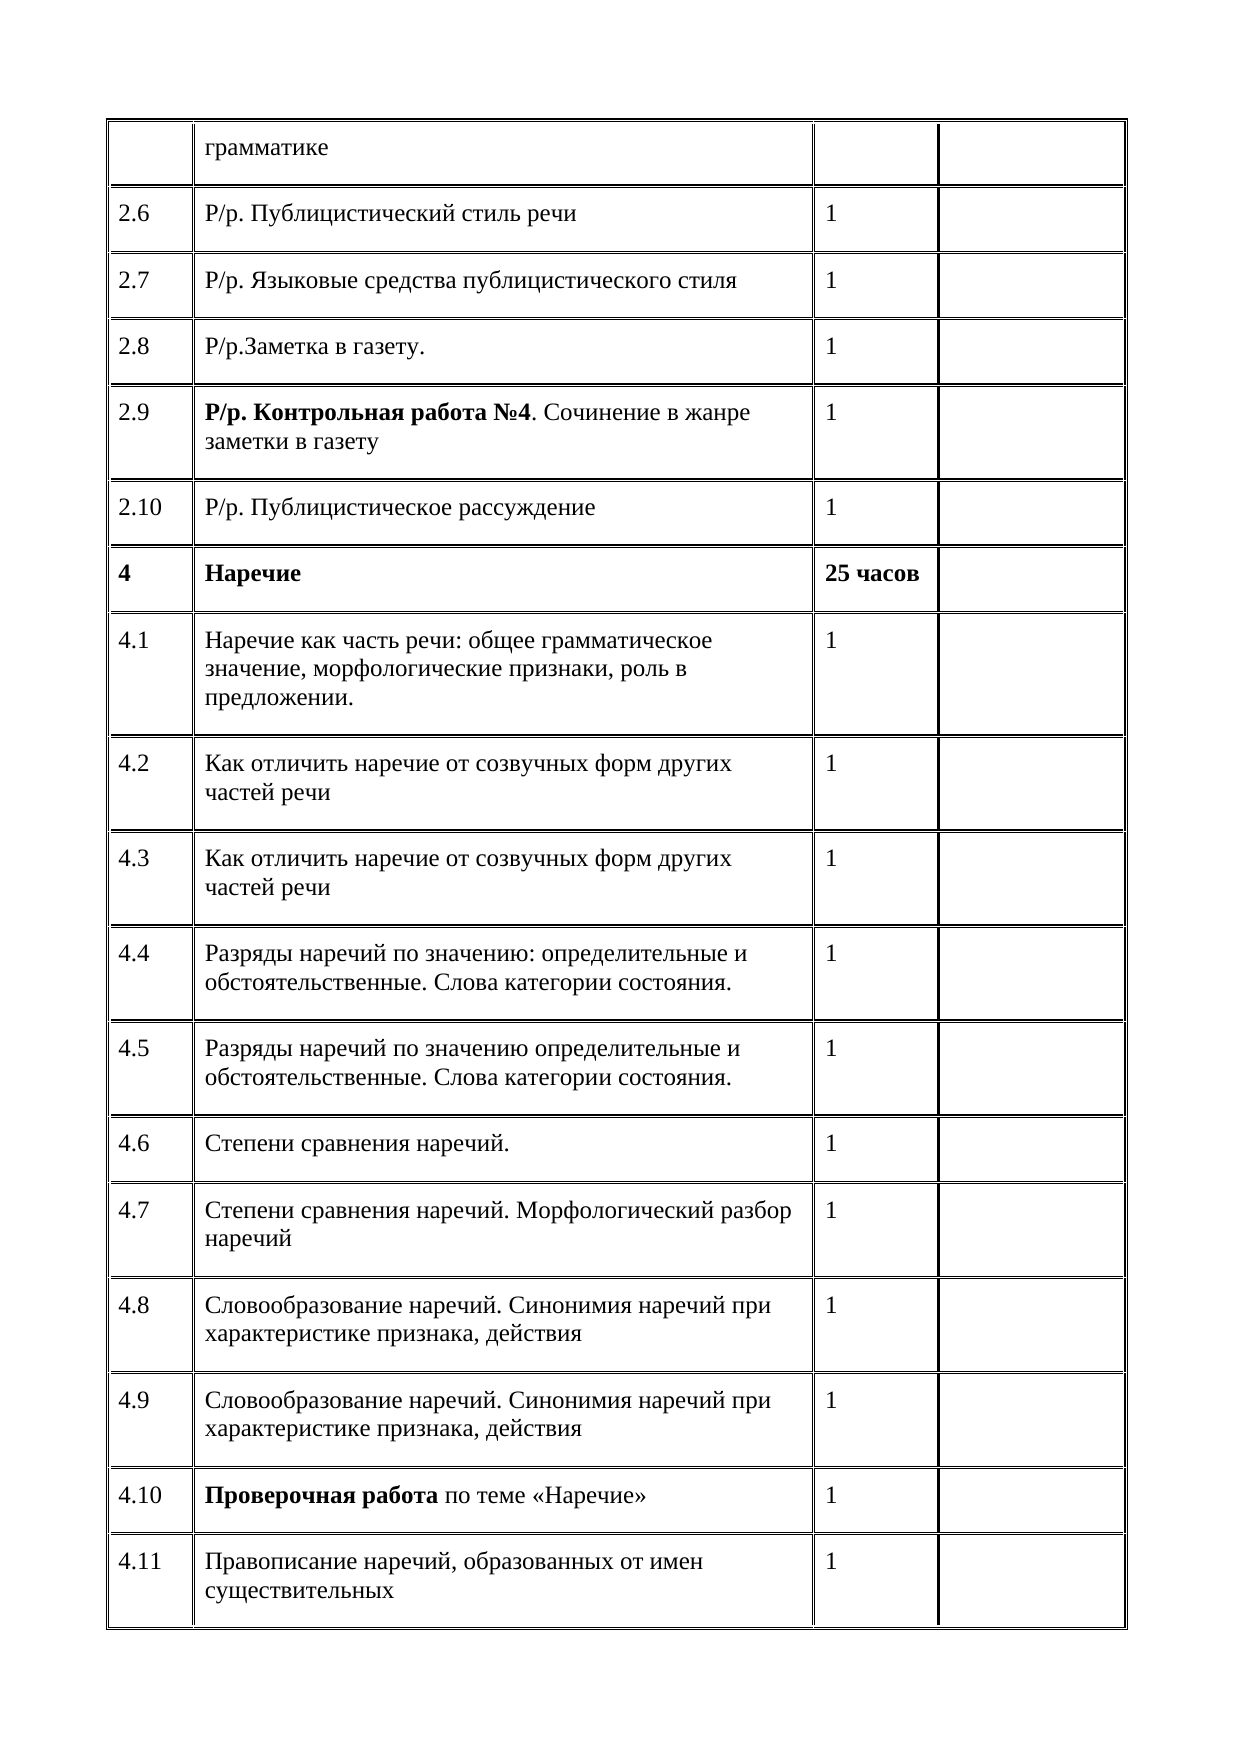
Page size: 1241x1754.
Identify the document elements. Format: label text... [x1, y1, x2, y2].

table_cell 25 часов [815, 548, 937, 611]
table_cell 4.4 [109, 924, 192, 1019]
table_cell 1 [815, 188, 937, 251]
table_cell Разряды наречий по значению: определительные и обстоятельственные. Слова категории состояния. [195, 928, 812, 1019]
table_cell 4.8 [107, 1276, 193, 1371]
table_cell 3.25 [109, 122, 193, 184]
table_cell 4.3 [109, 829, 192, 924]
table_cell Как отличить наречие от созвучных форм других частей речи [195, 738, 812, 829]
table_cell [938, 1371, 1126, 1466]
table_cell 1 [815, 320, 937, 383]
table_cell [940, 383, 1125, 478]
table_cell 2.7 [107, 251, 193, 317]
table_cell [940, 478, 1125, 544]
table_cell [940, 924, 1125, 1019]
table_cell Словообразование наречий. Синонимия наречий при характеристике признака, действия [195, 1279, 812, 1371]
table_cell 1 [815, 1279, 937, 1371]
table_cell Проверочная работа по теме «Наречие» [195, 1469, 812, 1532]
table_cell Наречие как часть речи: общее грамматическое значение, морфологические признаки, роль в предложении. [195, 614, 812, 734]
table_cell Наречие [195, 548, 812, 611]
table_cell [940, 1114, 1125, 1181]
table_cell [938, 317, 1126, 383]
table_cell 4.5 [109, 1019, 192, 1114]
table_cell 1 [814, 122, 938, 184]
table_cell [940, 829, 1125, 924]
table_cell 1 [814, 1535, 938, 1627]
table_cell [938, 122, 1124, 184]
table_cell 4.2 [109, 734, 192, 829]
table_cell 4.10 [107, 1466, 193, 1532]
table_cell [938, 611, 1126, 734]
table_cell 1 [815, 387, 937, 478]
table_cell 1 [815, 928, 937, 1019]
table_cell 2.6 [109, 184, 192, 251]
table_cell [940, 184, 1125, 251]
table_cell 4.1 [107, 611, 193, 734]
table_cell [940, 1019, 1125, 1114]
table_cell [940, 544, 1125, 611]
table_cell Как отличить наречие от созвучных форм других частей речи [195, 833, 812, 924]
table_cell [938, 1181, 1126, 1276]
table_cell Степени сравнения наречий. Морфологический разбор наречий [195, 1184, 812, 1276]
table_cell 4.9 [107, 1371, 193, 1466]
table_cell [938, 1532, 1126, 1627]
table_cell 2.10 [109, 478, 192, 544]
table_cell Степени сравнения наречий. [195, 1118, 812, 1181]
table_cell 4.7 [107, 1181, 193, 1276]
table_cell 1 [815, 1374, 937, 1466]
table_cell Р/р. Языковые средства публицистического стиля [195, 254, 812, 317]
table_cell Словообразование наречий. Синонимия наречий при характеристике признака, действия [195, 1374, 812, 1466]
table_cell [938, 1466, 1126, 1532]
table_cell Р/р. Публицистический стиль речи [195, 188, 812, 251]
table_cell 4.6 [109, 1114, 192, 1181]
table_cell 4 [109, 544, 192, 611]
table_cell 1 [815, 254, 937, 317]
table_cell 1 [815, 1184, 937, 1276]
table_cell Р/р. Публицистическое рассуждение [195, 482, 812, 544]
table_cell 1 [815, 833, 937, 924]
table_cell 4.11 [107, 1532, 193, 1627]
table_cell Разряды наречий по значению определительные и обстоятельственные. Слова категории состояния. [195, 1023, 812, 1114]
table_cell 1 [815, 1023, 937, 1114]
table_cell Р/р. Контрольная работа №4. Сочинение в жанре заметки в газету [195, 387, 812, 478]
table_cell 1 [815, 482, 937, 544]
table_cell Р/р.Заметка в газету. [195, 320, 812, 383]
table_cell 1 [815, 738, 937, 829]
table_cell 1 [815, 1469, 937, 1532]
table_cell 1 [815, 1118, 937, 1181]
table_cell [938, 1276, 1126, 1371]
table_cell [938, 251, 1126, 317]
table_cell 2.8 [107, 317, 193, 383]
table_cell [194, 1535, 814, 1627]
table_cell [940, 734, 1125, 829]
table_cell 1 [815, 614, 937, 734]
table_cell 2.9 [109, 383, 192, 478]
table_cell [194, 122, 814, 184]
